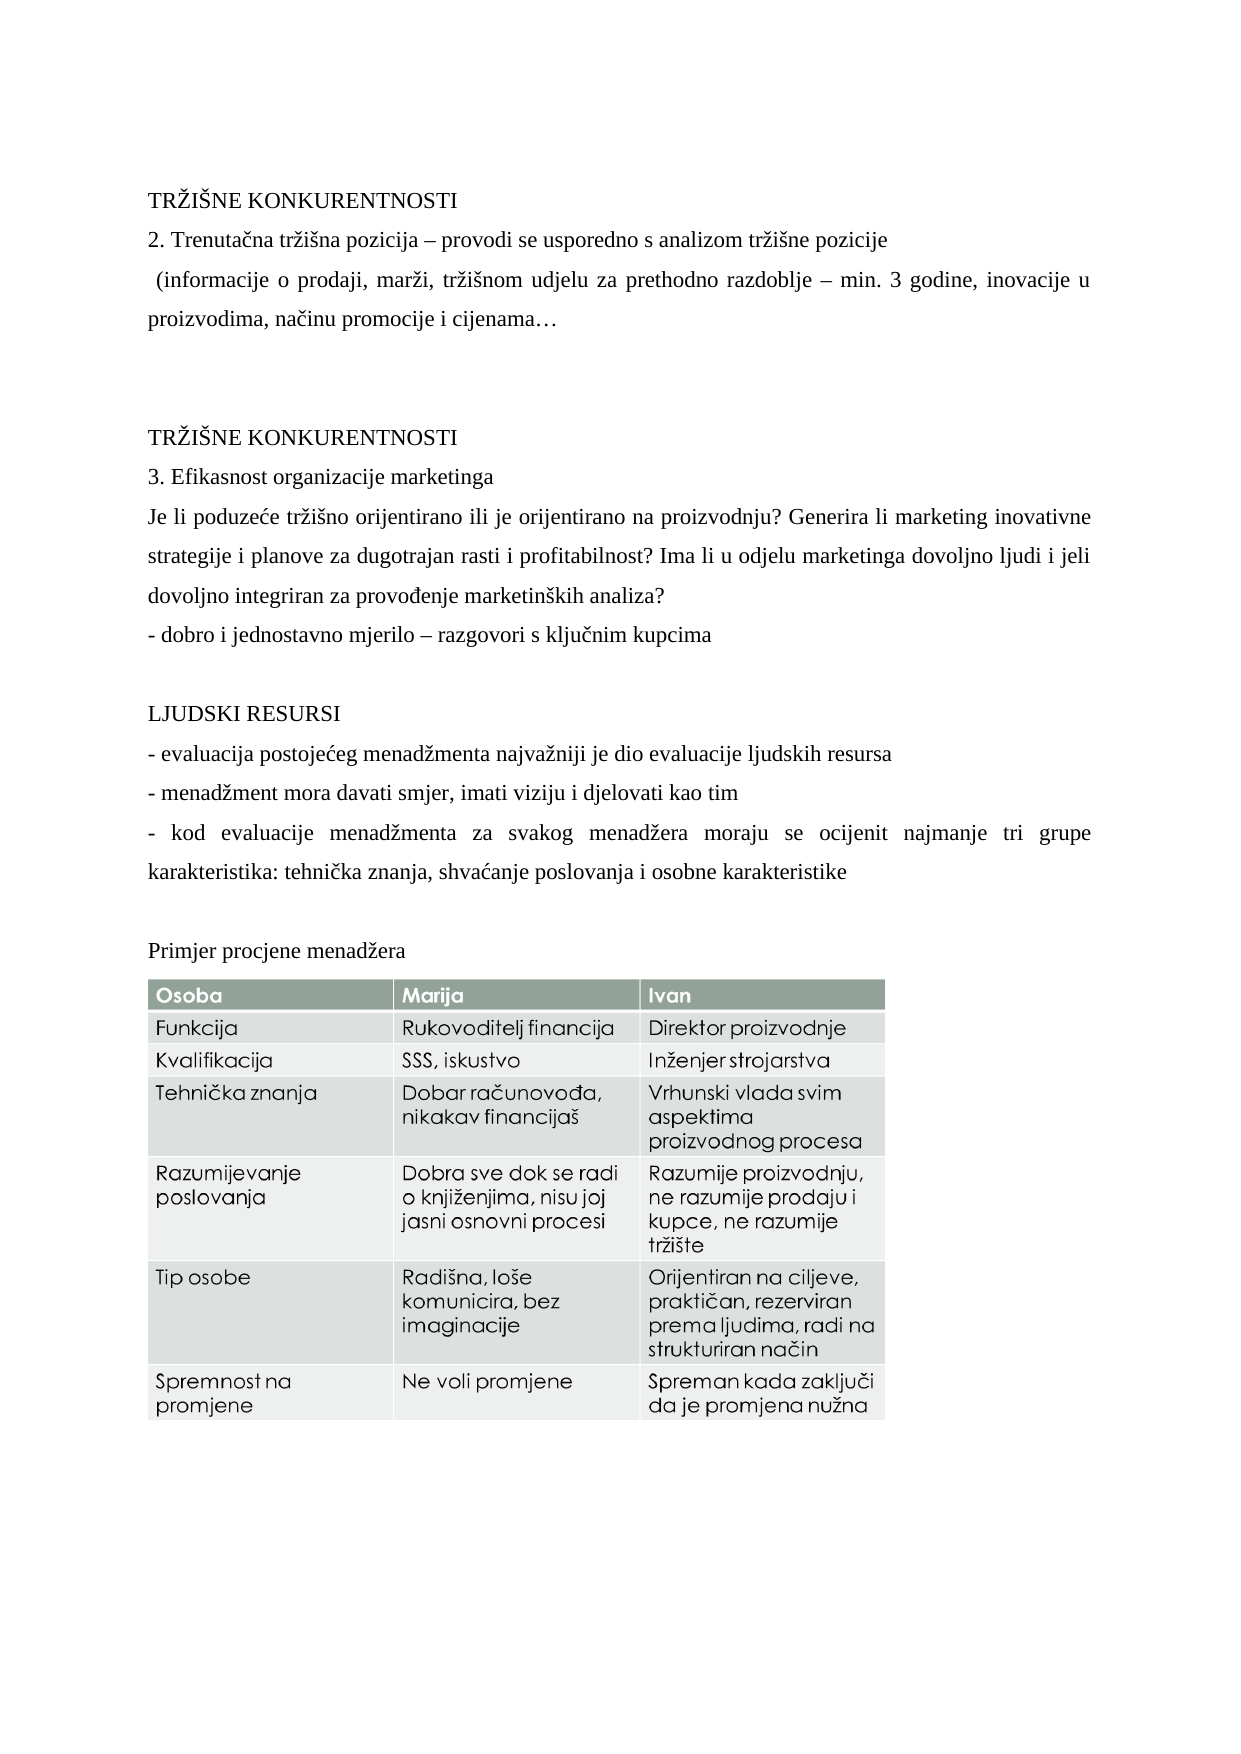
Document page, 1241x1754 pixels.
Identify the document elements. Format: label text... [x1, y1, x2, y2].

text 2. Trenutačna tržišna pozicija – provodi se usporedno s analizom tržišne pozicije [148, 227, 1093, 253]
text (informacije o prodaji, marži, tržišnom udjelu za prethodno razdoblje – min. 3 godine, inovacije u proizvodima, načinu promocije i cijenama… [148, 266, 1093, 332]
text - dobro i jednostavno mjerilo – razgovori s ključnim kupcima [148, 621, 1093, 648]
picture [147, 976, 885, 1429]
text LJUDSKI RESURSI [148, 700, 1093, 727]
text - evaluacija postojećeg menadžmenta najvažniji je dio evaluacije ljudskih resursa [148, 740, 1093, 766]
text - menadžment mora davati smjer, imati viziju i djelovati kao tim [148, 779, 1093, 806]
text Je li poduzeće tržišno orijentirano ili je orijentirano na proizvodnju? Generira li marketing inovativne strategije i planove za dugotrajan rasti i profitabilnost? Ima li u odjelu marketinga dovoljno ljudi i jeli dovoljno integriran za provođenje marketinških analiza? [148, 503, 1093, 608]
text 3. Efikasnost organizacije marketinga [148, 463, 1093, 490]
text Primjer procjene menadžera [148, 937, 1093, 963]
text TRŽIŠNE KONKURENTNOSTI [148, 187, 1093, 213]
text - kod evaluacije menadžmenta za svakog menadžera moraju se ocijenit najmanje tri grupe karakteristika: tehnička znanja, shvaćanje poslovanja i osobne karakteristike [148, 819, 1093, 884]
text TRŽIŠNE KONKURENTNOSTI [148, 424, 1093, 450]
